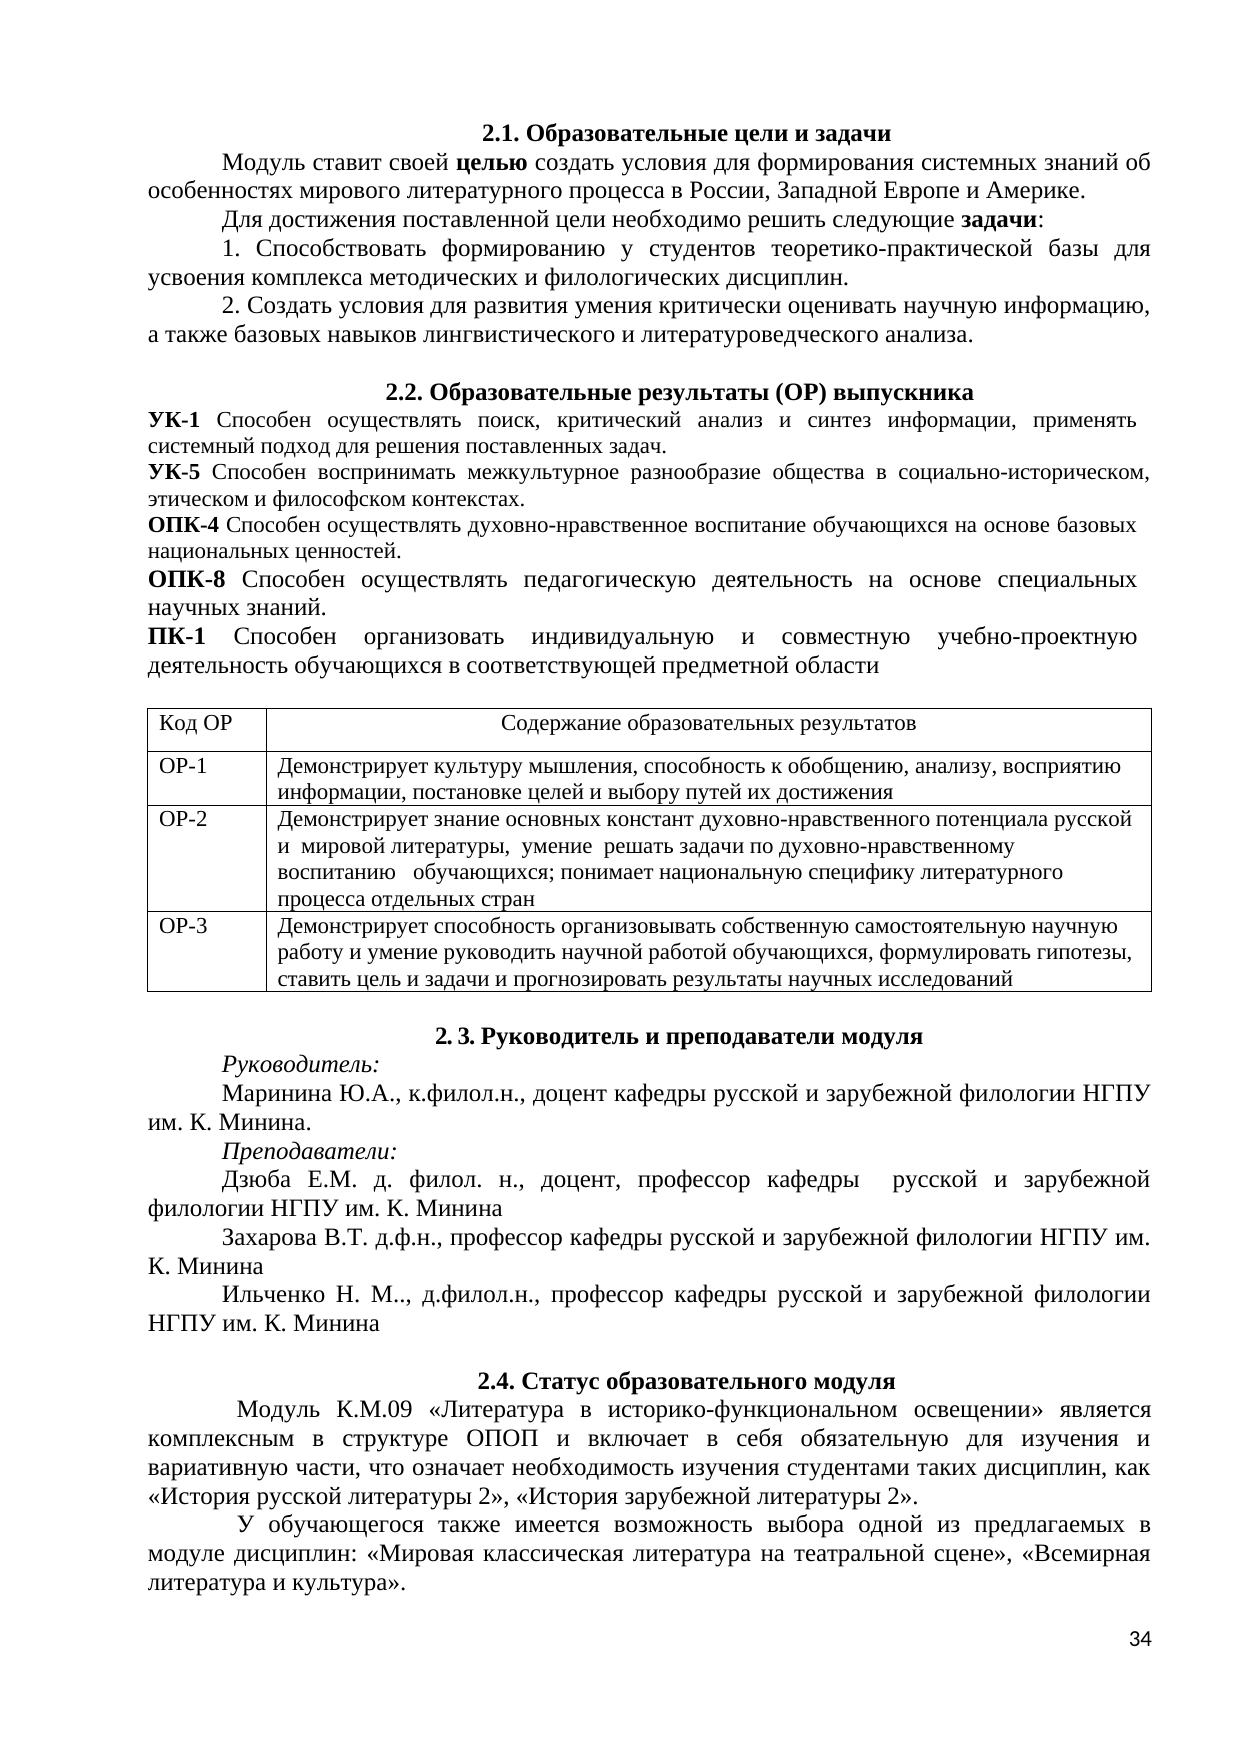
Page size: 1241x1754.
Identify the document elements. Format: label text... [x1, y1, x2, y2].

text У обучающегося также имеется возможность выбора одной из предлагаемых в модуле дисциплин: «Мировая классическая литература на театральной сцене», «Всемирная литература и культура». [148, 1509, 1152, 1596]
text 2. Создать условия для развития умения критически оценивать научную информацию, а также базовых навыков лингвистического и литературоведческого анализа. [148, 291, 1152, 348]
text 2.1. Образовательные цели и задачи [148, 118, 1152, 147]
text Модуль ставит своей целью создать условия для формирования системных знаний об особенностях мирового литературного процесса в России, Западной Европе и Америке. [148, 147, 1152, 204]
text УК-5 Способен воспринимать межкультурное разнообразие общества в социально-историческом, этическом и философском контекстах. [148, 458, 1152, 511]
text Руководитель: [148, 1049, 1152, 1078]
text 2.2. Образовательные результаты (ОР) выпускника [148, 377, 1138, 406]
text Маринина Ю.А., к.филол.н., доцент кафедры русской и зарубежной филологии НГПУ им. К. Минина. [148, 1078, 1152, 1136]
text ОПК-8 Способен осуществлять педагогическую деятельность на основе специальных научных знаний. [148, 564, 1138, 621]
text УК-1 Способен осуществлять поиск, критический анализ и синтез информации, применять системный подход для решения поставленных задач. [148, 406, 1138, 458]
text 2. 3. Руководитель и преподаватели модуля [148, 1021, 1152, 1049]
table_header Содержание образовательных результатов [267, 709, 1151, 751]
text ОПК-4 Способен осуществлять духовно-нравственное воспитание обучающихся на основе базовых национальных ценностей. [148, 511, 1138, 564]
table_header Код ОР [148, 709, 266, 751]
text Для достижения поставленной цели необходимо решить следующие задачи: [148, 204, 1152, 233]
table_cell Демонстрирует культуру мышления, способность к обобщению, анализу, восприятию информации, постановке целей и выбору путей их достижения [267, 752, 1151, 804]
text ПК-1 Способен организовать индивидуальную и совместную учебно-проектную деятельность обучающихся в соответствующей предметной области [148, 621, 1138, 679]
table_cell Демонстрирует знание основных констант духовно-нравственного потенциала русской и мировой литературы, умение решать задачи по духовно-нравственному воспитанию обучающихся; понимает национальную специфику литературного процесса отдельных стран [267, 806, 1151, 911]
text Дзюба Е.М. д. филол. н., доцент, профессор кафедры русской и зарубежной филологии НГПУ им. К. Минина [148, 1164, 1152, 1222]
table_cell ОР-1 [148, 752, 266, 804]
text 1. Способствовать формированию у студентов теоретико-практической базы для усвоения комплекса методических и филологических дисциплин. [148, 233, 1152, 291]
table_cell ОР-2 [148, 806, 266, 911]
table_cell ОР-3 [148, 912, 266, 991]
text 2.4. Статус образовательного модуля [148, 1366, 1152, 1394]
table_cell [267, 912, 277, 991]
text Ильченко Н. М.., д.филол.н., профессор кафедры русской и зарубежной филологии НГПУ им. К. Минина [148, 1279, 1152, 1337]
text Преподаватели: [148, 1136, 1152, 1164]
text Модуль К.М.09 «Литература в историко-функциональном освещении» является комплексным в структуре ОПОП и включает в себя обязательную для изучения и вариативную части, что означает необходимость изучения студентами таких дисциплин, как «История русской литературы 2», «История зарубежной литературы 2». [148, 1394, 1152, 1509]
text Захарова В.Т. д.ф.н., профессор кафедры русской и зарубежной филологии НГПУ им. К. Минина [148, 1222, 1152, 1279]
